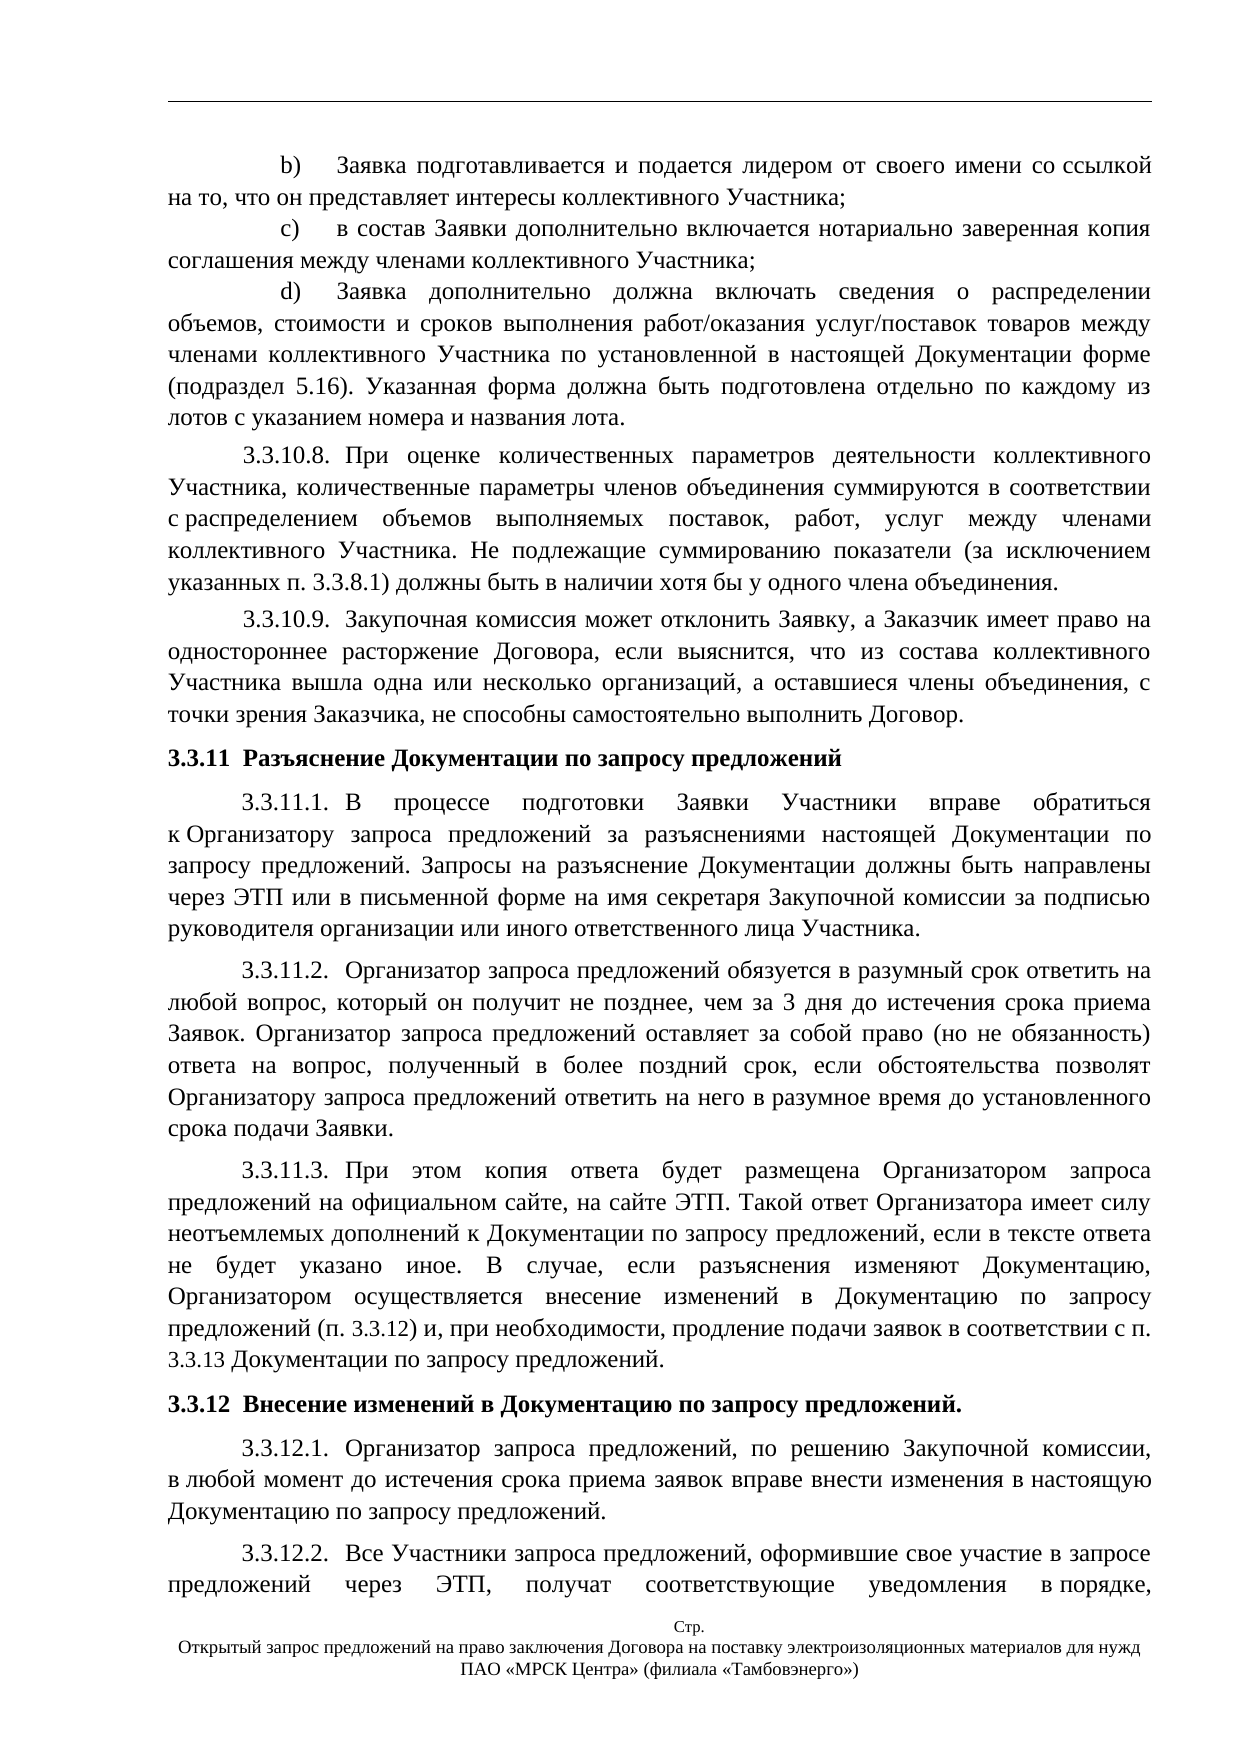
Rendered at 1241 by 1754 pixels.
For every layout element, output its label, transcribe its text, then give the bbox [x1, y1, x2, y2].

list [168, 1538, 1152, 1598]
subtitle Разъяснение Документации по запросу предложений [168, 743, 1152, 772]
list Закупочная комиссия может отклонить Заявку, а Заказчик имеет право на одностороннее расторжение Договора, если выяснится, что из состава коллективного Участника вышла одна или несколько организаций, а оставшиеся члены объединения, с точки зрения Заказчика, не способны самостоятельно выполнить Договор. [168, 604, 1152, 728]
list При этом копия ответа будет размещена Организатором запроса предложений на официальном сайте, на сайте ЭТП. Такой ответ Организатора имеет силу неотъемлемых дополнений к Документации по запросу предложений, если в тексте ответа не будет указано иное. В случае, если разъяснения изменяют Документацию, Организатором осуществляется внесение изменений в Документацию по запросу предложений (п. 3.3.12) и, при необходимости, продление подачи заявок в соответствии с п. 3.3.13 Документации по запросу предложений. [168, 1155, 1152, 1373]
list Заявка подготавливается и подается лидером от своего имени со ссылкой на то, что он представляет интересы коллективного Участника; [168, 150, 1152, 210]
list в состав Заявки дополнительно включается нотариально заверенная копия соглашения между членами коллективного Участника; [168, 213, 1152, 273]
list Организатор запроса предложений, по решению Закупочной комиссии, в любой момент до истечения срока приема заявок вправе внести изменения в настоящую Документацию по запросу предложений. [168, 1433, 1152, 1524]
list В процессе подготовки Заявки Участники вправе обратиться к Организатору запроса предложений за разъяснениями настоящей Документации по запросу предложений. Запросы на разъяснение Документации должны быть направлены через ЭТП или в письменной форме на имя секретаря Закупочной комиссии за подписью руководителя организации или иного ответственного лица Участника. [168, 787, 1152, 942]
list Заявка дополнительно должна включать сведения о распределении объемов, стоимости и сроков выполнения работ/оказания услуг/поставок товаров между членами коллективного Участника по установленной в настоящей Документации форме (подраздел 5.16). Указанная форма должна быть подготовлена отдельно по каждому из лотов с указанием номера и названия лота. [168, 276, 1152, 431]
list Организатор запроса предложений обязуется в разумный срок ответить на любой вопрос, который он получит не позднее, чем за 3 дня до истечения срока приема Заявок. Организатор запроса предложений оставляет за собой право (но не обязанность) ответа на вопрос, полученный в более поздний срок, если обстоятельства позволят Организатору запроса предложений ответить на него в разумное время до установленного срока подачи Заявки. [168, 955, 1152, 1142]
list При оценке количественных параметров деятельности коллективного Участника, количественные параметры членов объединения суммируются в соответствии с распределением объемов выполняемых поставок, работ, услуг между членами коллективного Участника. Не подлежащие суммированию показатели (за исключением указанных п. 3.3.8.1) должны быть в наличии хотя бы у одного члена объединения. [168, 440, 1152, 595]
subtitle Внесение изменений в Документацию по запросу предложений. [168, 1389, 1152, 1417]
